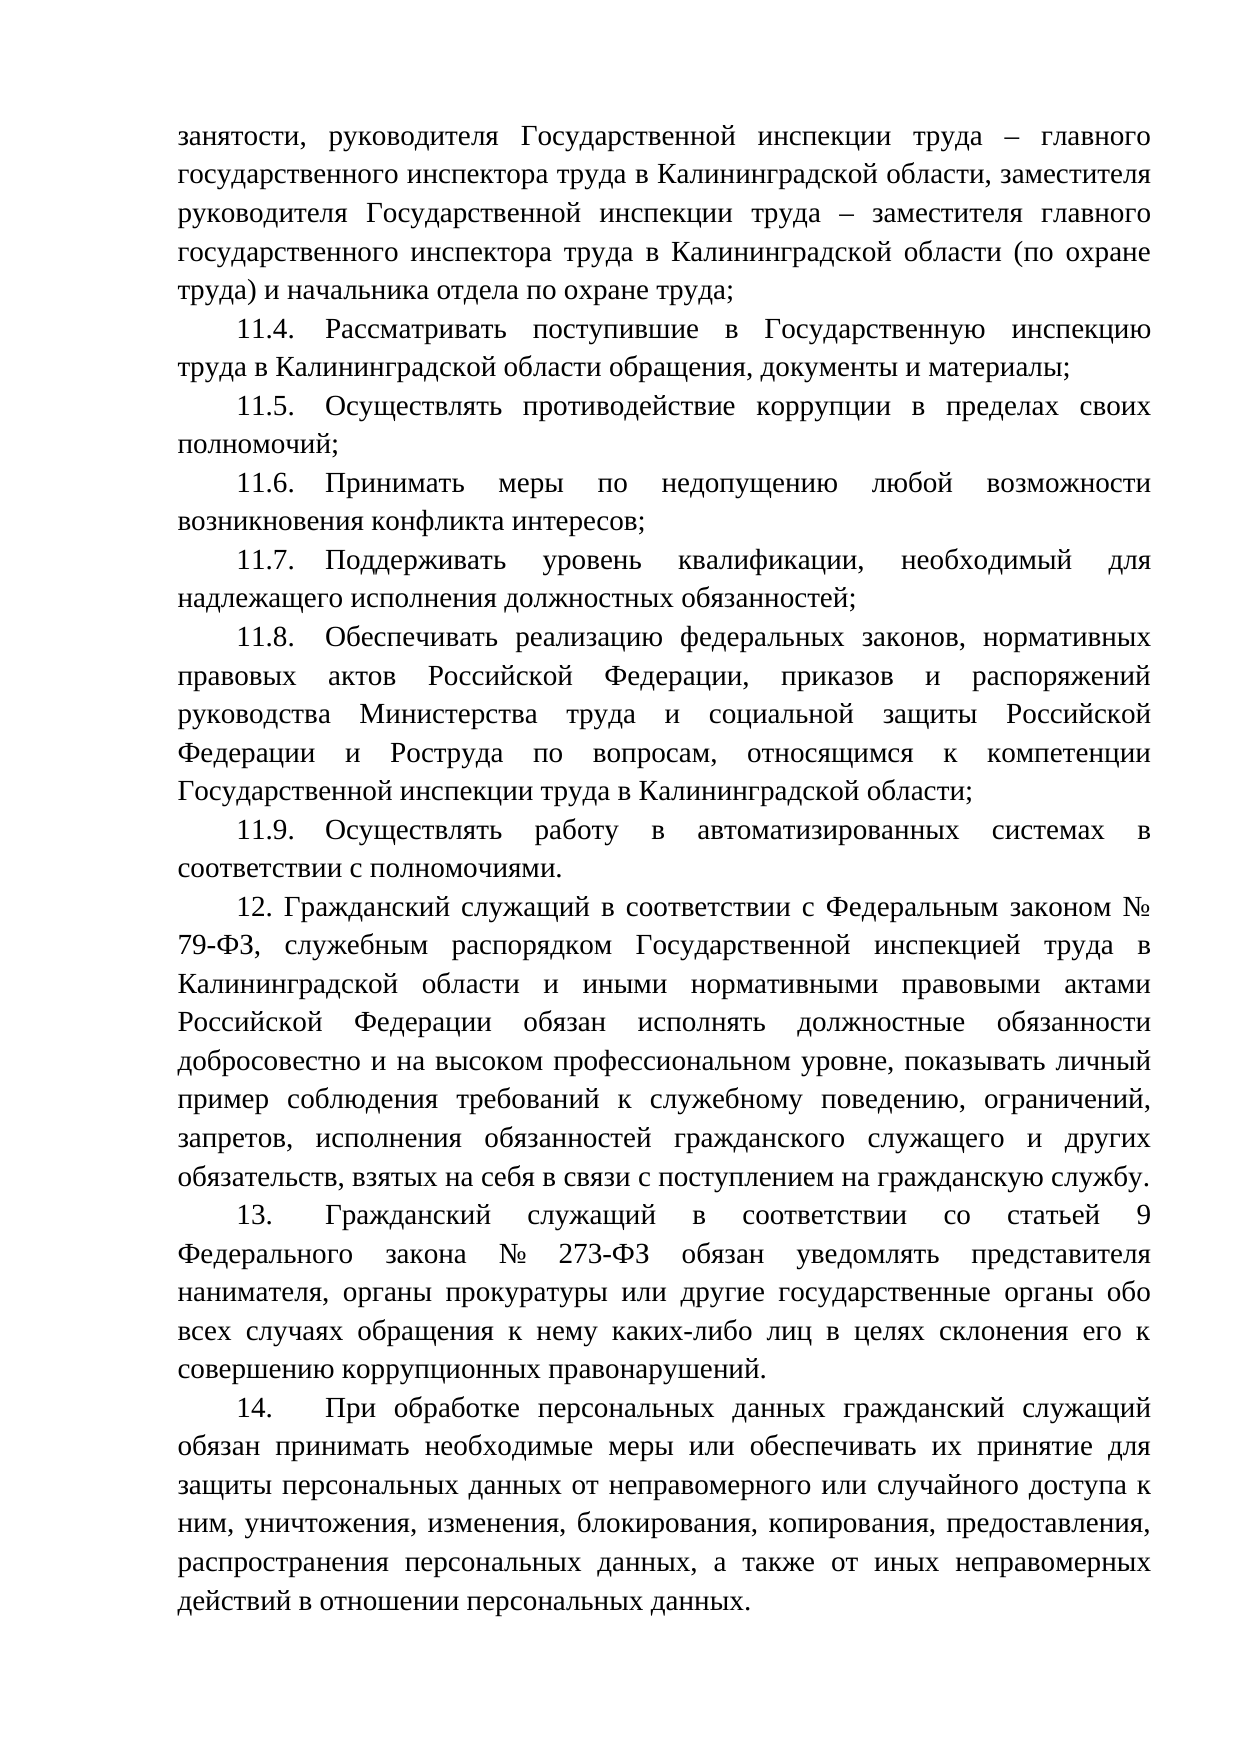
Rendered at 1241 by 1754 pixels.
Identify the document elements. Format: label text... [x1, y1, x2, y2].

list Рассматривать поступившие в Государственную инспекцию труда в Калининградской области обращения, документы и материалы; [177, 311, 1152, 383]
list Осуществлять работу в автоматизированных системах в соответствии с полномочиями. [177, 812, 1152, 884]
list Осуществлять противодействие коррупции в пределах своих полномочий; [177, 388, 1152, 460]
list Поддерживать уровень квалификации, необходимый для надлежащего исполнения должностных обязанностей; [177, 542, 1152, 614]
list Принимать меры по недопущению любой возможности возникновения конфликта интересов; [177, 465, 1152, 537]
list Гражданский служащий в соответствии со статьей 9 Федерального закона № 273-ФЗ обязан уведомлять представителя нанимателя, органы прокуратуры или другие государственные органы обо всех случаях обращения к нему каких-либо лиц в целях склонения его к совершению коррупционных правонарушений. [177, 1197, 1152, 1385]
list При обработке персональных данных гражданский служащий обязан принимать необходимые меры или обеспечивать их принятие для защиты персональных данных от неправомерного или случайного доступа к ним, уничтожения, изменения, блокирования, копирования, предоставления, распространения персональных данных, а также от иных неправомерных действий в отношении персональных данных. [177, 1390, 1152, 1616]
list Обеспечивать реализацию федеральных законов, нормативных правовых актов Российской Федерации, приказов и распоряжений руководства Министерства труда и социальной защиты Российской Федерации и Роструда по вопросам, относящимся к компетенции Государственной инспекции труда в Калининградской области; [177, 619, 1152, 807]
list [177, 118, 1152, 306]
list 12. Гражданский служащий в соответствии с Федеральным законом № 79-ФЗ, служебным распорядком Государственной инспекцией труда в Калининградской области и иными нормативными правовыми актами Российской Федерации обязан исполнять должностные обязанности добросовестно и на высоком профессиональном уровне, показывать личный пример соблюдения требований к служебному поведению, ограничений, запретов, исполнения обязанностей гражданского служащего и других обязательств, взятых на себя в связи с поступлением на гражданскую службу. [177, 889, 1152, 1192]
